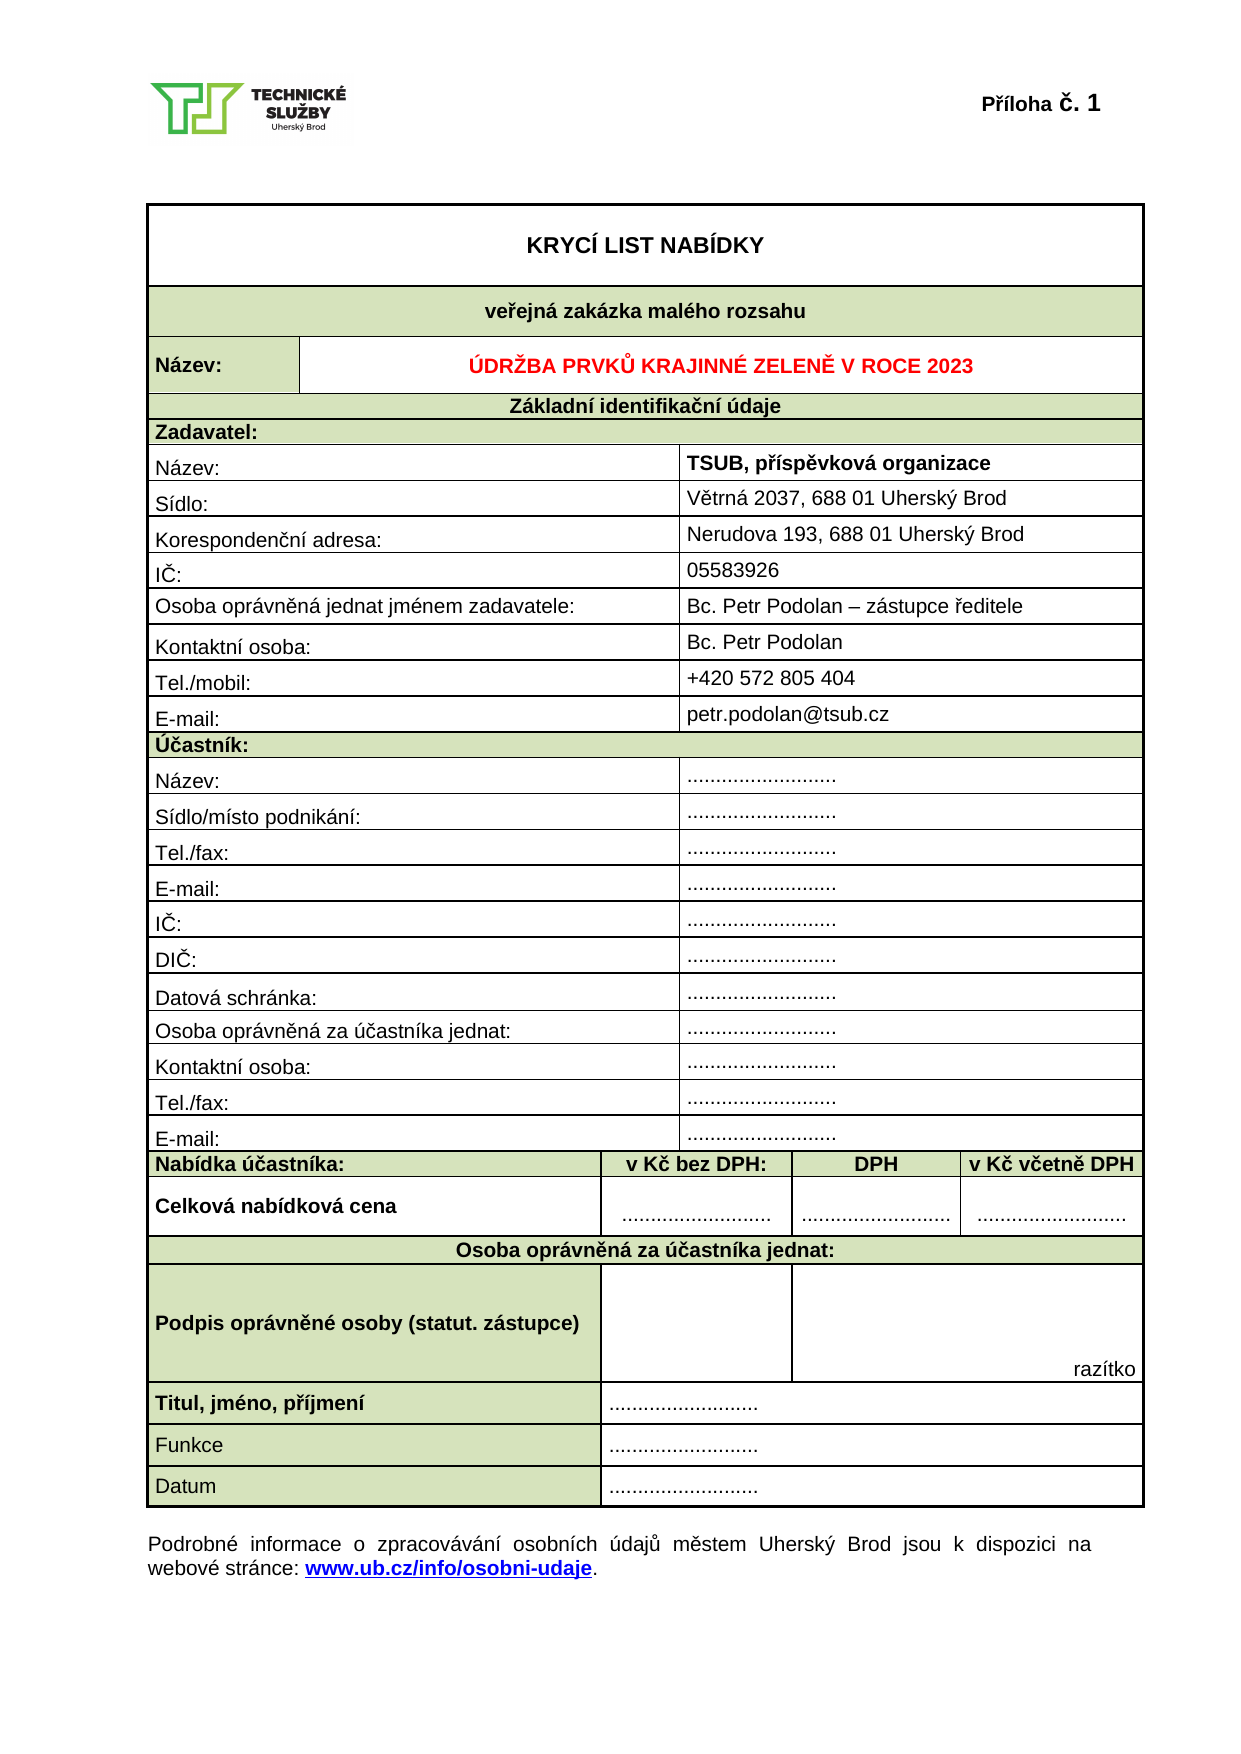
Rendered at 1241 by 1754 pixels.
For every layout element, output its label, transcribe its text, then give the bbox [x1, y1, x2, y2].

table_cell +420 572 805 404 [680, 661, 1142, 695]
table_cell Nerudova 193, 688 01 Uherský Brod [680, 517, 1142, 551]
table_cell Sídlo/místo podnikání: [149, 794, 679, 828]
table_cell Název: [149, 445, 679, 479]
table_cell Název: [149, 758, 679, 792]
table_cell Tel./fax: [149, 1080, 679, 1114]
table_cell Osoba oprávněná za účastníka jednat: [149, 1237, 1142, 1263]
table_cell .......................... [680, 794, 1142, 828]
table_cell IČ: [149, 902, 679, 936]
table_cell [602, 1265, 791, 1381]
table_cell .......................... [680, 758, 1142, 792]
table_cell .......................... [680, 830, 1142, 864]
table_cell Osoba oprávněná jednat jménem zadavatele: [149, 589, 679, 623]
table_cell E-mail: [149, 866, 679, 900]
table_cell Funkce [149, 1425, 600, 1465]
table_cell .......................... [680, 1011, 1142, 1042]
table_cell .......................... [961, 1177, 1142, 1235]
table_cell .......................... [680, 1116, 1142, 1150]
table_cell Základní identifikační údaje [149, 394, 1142, 418]
table_cell Kontaktní osoba: [149, 1044, 679, 1078]
table_cell Sídlo: [149, 481, 679, 515]
table_cell veřejná zakázka malého rozsahu [149, 287, 1142, 336]
table_cell .......................... [602, 1177, 791, 1235]
table_header KRYCÍ LIST NABÍDKY [149, 206, 1142, 285]
table_cell v Kč včetně DPH [961, 1152, 1142, 1176]
table_cell IČ: [149, 553, 679, 587]
table_cell Datová schránka: [149, 974, 679, 1010]
table_cell Kontaktní osoba: [149, 625, 679, 659]
table_cell razítko [793, 1265, 1142, 1381]
table_cell .......................... [602, 1383, 1142, 1423]
table_cell .......................... [680, 1080, 1142, 1114]
table_cell Osoba oprávněná za účastníka jednat: [149, 1011, 679, 1042]
table_cell TSUB, příspěvková organizace [680, 445, 1142, 479]
table_cell údržba prvků krajinné zeleně v roce 2023 [300, 337, 1142, 392]
table_cell Tel./mobil: [149, 661, 679, 695]
table_cell .......................... [793, 1177, 960, 1235]
table_cell DPH [793, 1152, 960, 1176]
table_cell Tel./fax: [149, 830, 679, 864]
table_cell Datum [149, 1467, 600, 1505]
table_cell Bc. Petr Podolan – zástupce ředitele [680, 589, 1142, 623]
table_cell v Kč bez DPH: [602, 1152, 791, 1176]
table_cell Název: [149, 337, 299, 392]
table_cell Korespondenční adresa: [149, 517, 679, 551]
table_cell Větrná 2037, 688 01 Uherský Brod [680, 481, 1142, 515]
table_cell DIČ: [149, 938, 679, 972]
table_cell .......................... [680, 1044, 1142, 1078]
table_cell E-mail: [149, 697, 679, 731]
text Podrobné informace o zpracovávání osobních údajů městem Uherský Brod jsou k dispozici na webové stránce: www.ub.cz/info/osobni-udaje. [148, 1532, 1092, 1580]
table_cell .......................... [602, 1467, 1142, 1505]
table_cell .......................... [680, 866, 1142, 900]
table_cell E-mail: [149, 1116, 679, 1150]
table_cell Podpis oprávněné osoby (statut. zástupce) [149, 1265, 600, 1381]
table_cell Celková nabídková cena [149, 1177, 600, 1235]
table_cell petr.podolan@tsub.cz [680, 697, 1142, 731]
table_cell .......................... [680, 902, 1142, 936]
table_cell Titul, jméno, příjmení [149, 1383, 600, 1423]
table_cell Bc. Petr Podolan [680, 625, 1142, 659]
table_cell Účastník: [149, 733, 1142, 757]
table_cell Nabídka účastníka: [149, 1152, 600, 1176]
table_cell .......................... [602, 1425, 1142, 1465]
table_cell 05583926 [680, 553, 1142, 587]
table_cell .......................... [680, 938, 1142, 972]
table_cell Zadavatel: [149, 420, 1142, 443]
picture [147, 73, 354, 146]
table_cell .......................... [680, 974, 1142, 1010]
